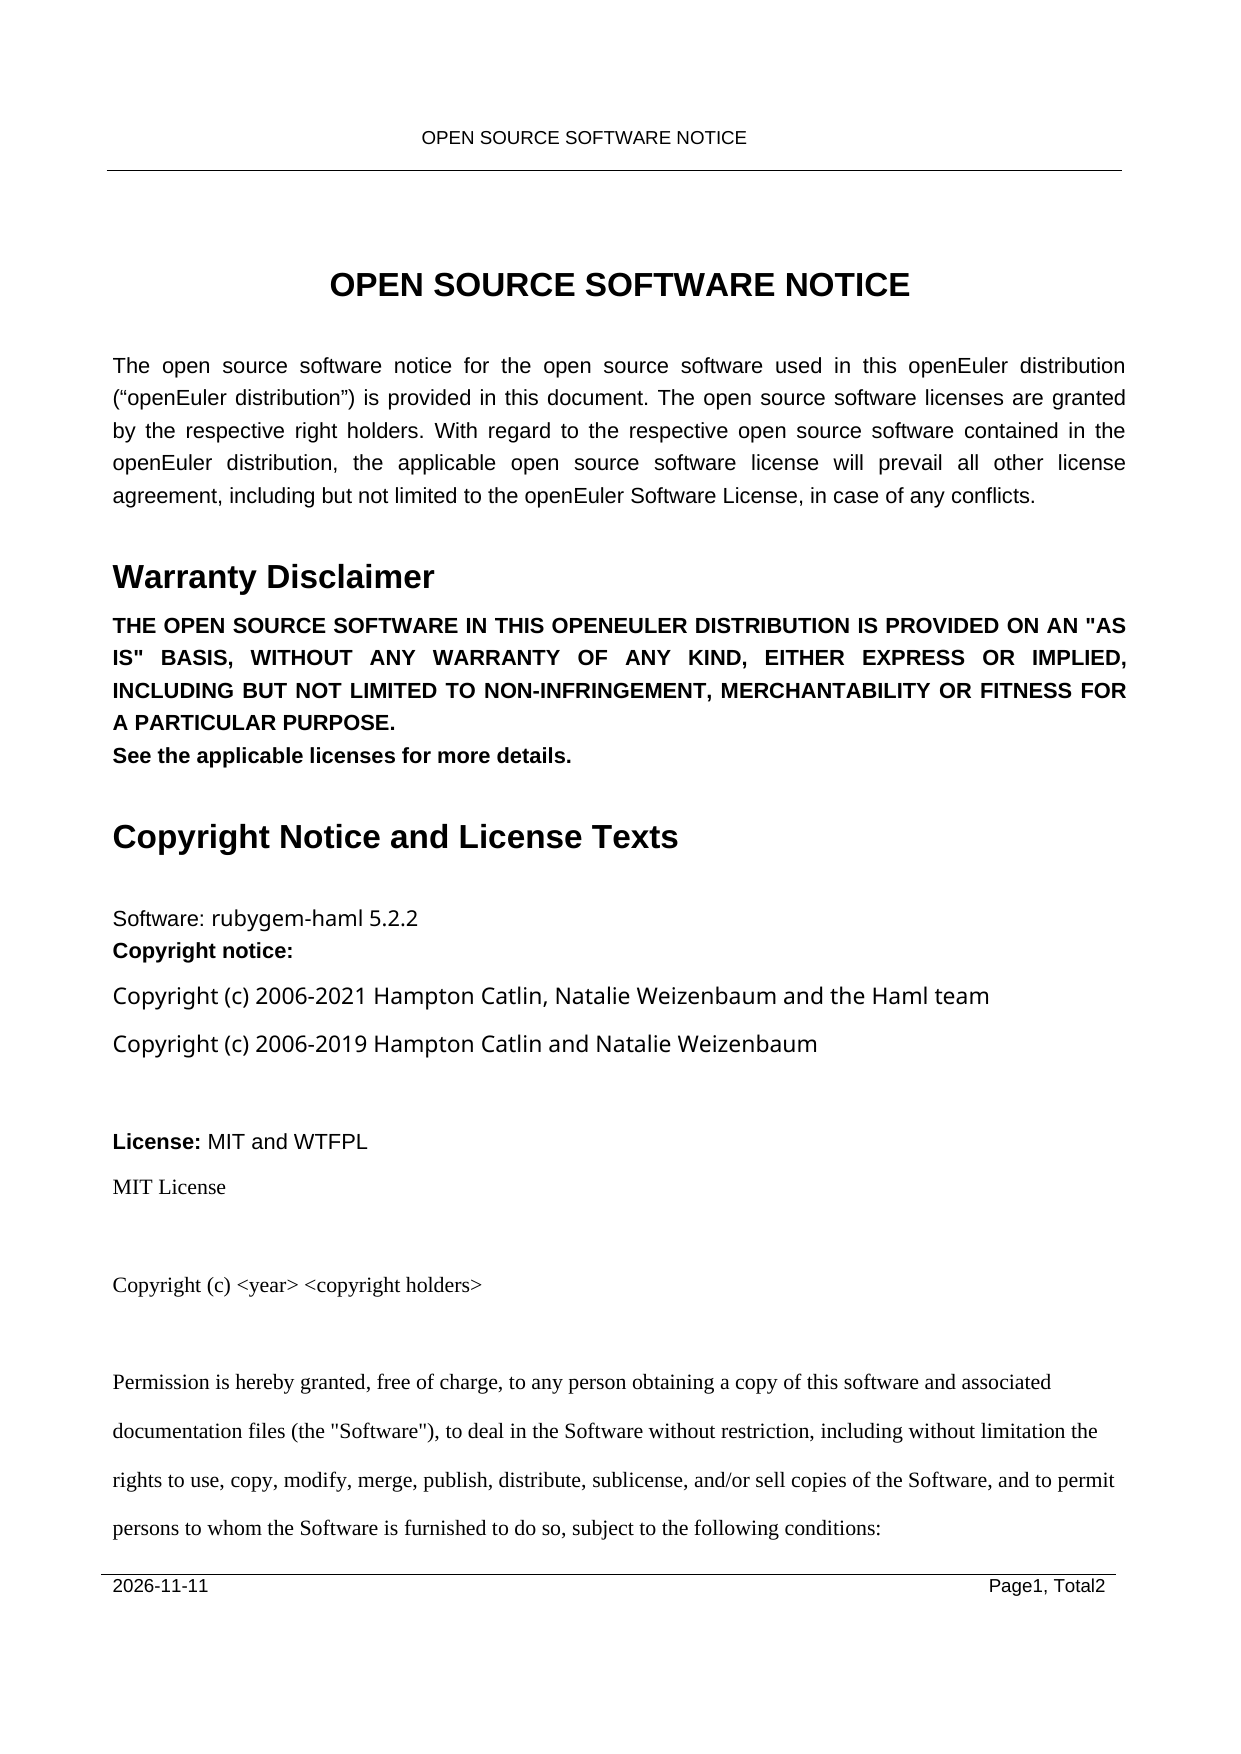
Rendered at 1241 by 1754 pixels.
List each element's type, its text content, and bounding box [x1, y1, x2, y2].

text Software: rubygem-haml 5.2.2 [112, 901, 1128, 934]
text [112, 1170, 1128, 1544]
text Copyright (c) 2006-2021 Hampton Catlin, Natalie Weizenbaum and the Haml team Copyright (c) 2006-2019 Hampton Catlin and Natalie Weizenbaum [112, 979, 1128, 1109]
text The open source software notice for the open source software used in this openEuler distribution (“openEuler distribution”) is provided in this document. The open source software licenses are granted by the respective right holders. With regard to the respective open source software contained in the openEuler distribution, the applicable open source software license will prevail all other license agreement, including but not limited to the openEuler Software License, in case of any conflicts. [112, 349, 1128, 511]
text OPEN SOURCE SOFTWARE NOTICE [112, 251, 1128, 316]
text Copyright Notice and License Texts [112, 804, 1128, 869]
text THE OPEN SOURCE SOFTWARE IN THIS OPENEULER DISTRIBUTION IS PROVIDED ON AN "AS IS" BASIS, WITHOUT ANY WARRANTY OF ANY KIND, EITHER EXPRESS OR IMPLIED, INCLUDING BUT NOT LIMITED TO NON-INFRINGEMENT, MERCHANTABILITY OR FITNESS FOR A PARTICULAR PURPOSE. See the applicable licenses for more details. [112, 609, 1128, 771]
text License: MIT and WTFPL [112, 1125, 1128, 1158]
text Warranty Disclaimer [112, 544, 1128, 609]
text Copyright notice: [112, 934, 1128, 966]
